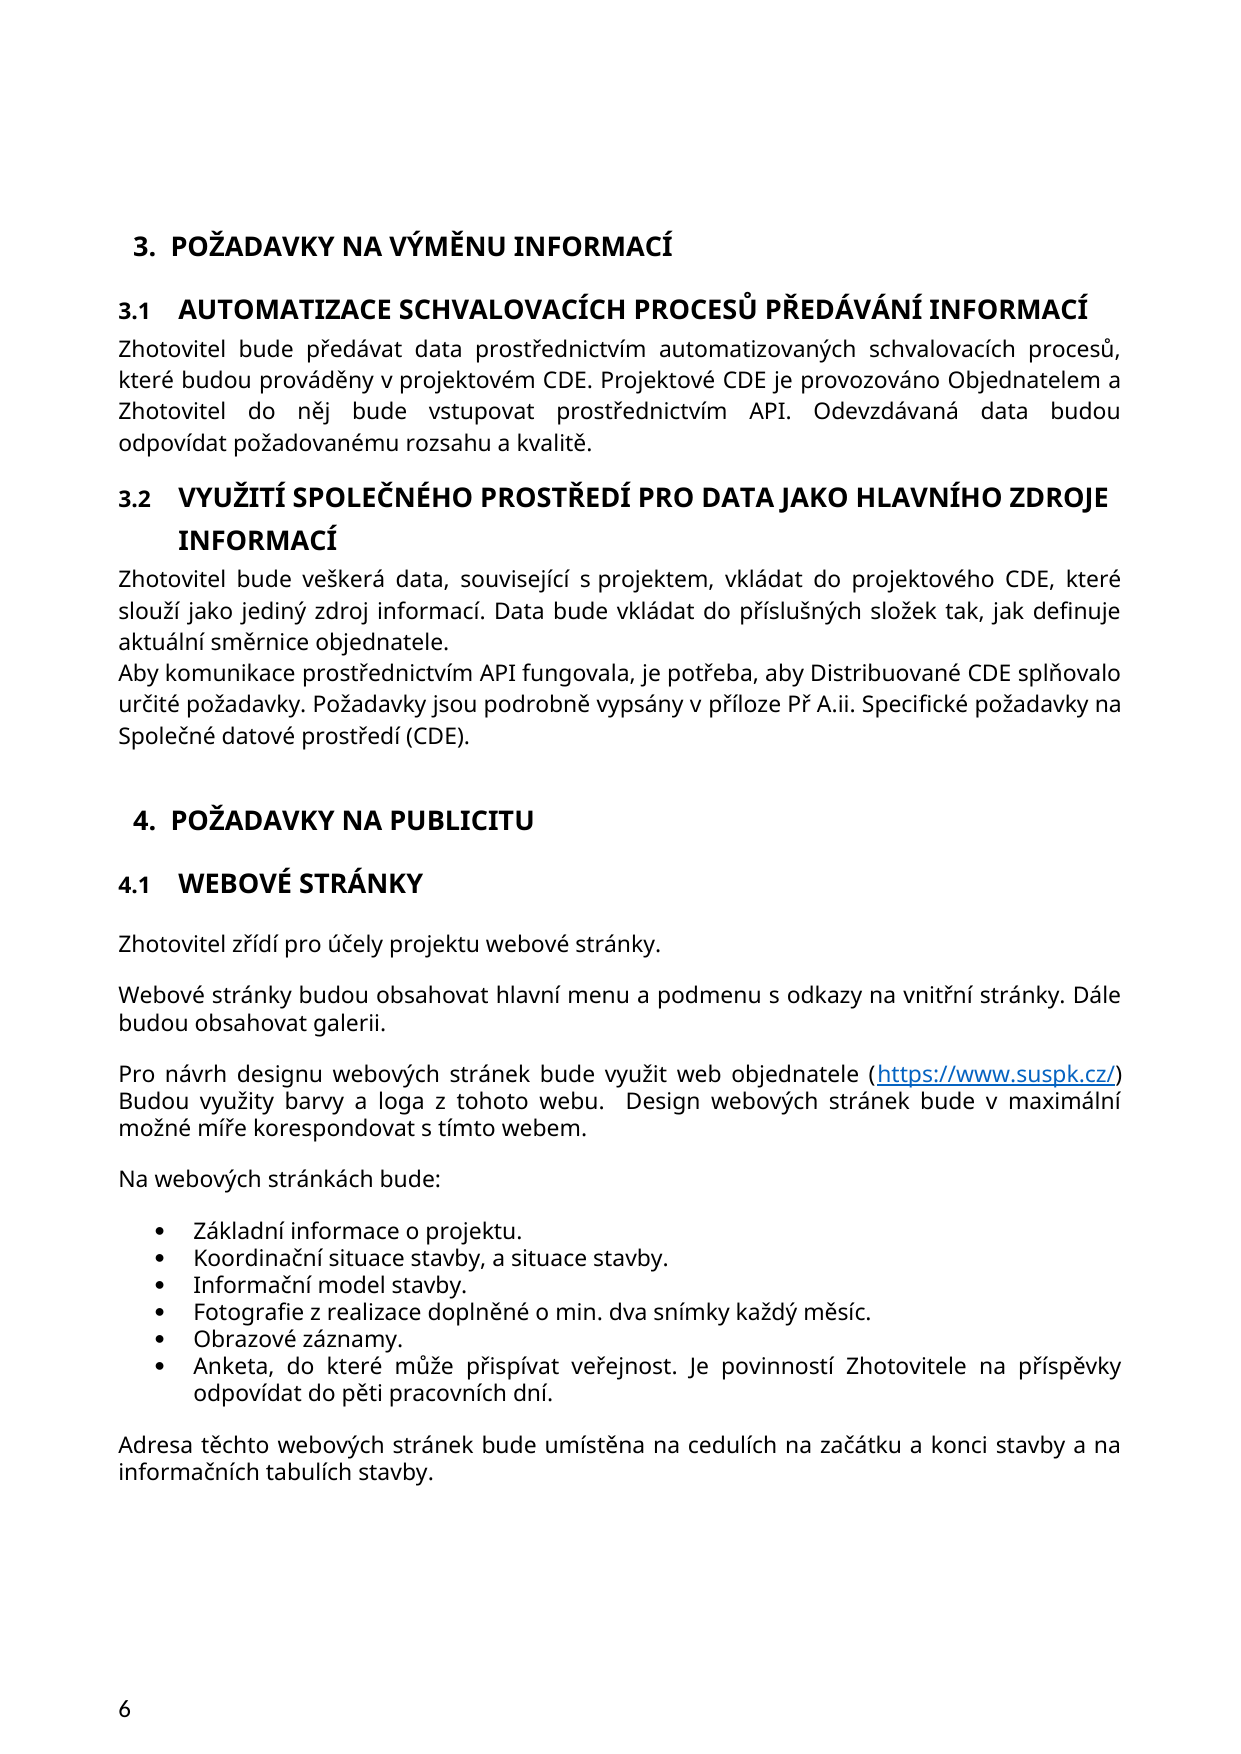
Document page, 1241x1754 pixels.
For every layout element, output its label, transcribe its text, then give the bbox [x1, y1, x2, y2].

text Webové stránky budou obsahovat hlavní menu a podmenu s odkazy na vnitřní stránky. Dále budou obsahovat galerii. [118, 982, 1122, 1036]
list Anketa, do které může přispívat veřejnost. Je povinností Zhotovitele na příspěvky odpovídat do pěti pracovních dní. [156, 1353, 1122, 1407]
subtitle Webové stránky [118, 864, 1122, 901]
text Na webových stránkách bude: [118, 1166, 1122, 1193]
text Adresa těchto webových stránek bude umístěna na cedulích na začátku a konci stavby a na informačních tabulích stavby. [118, 1431, 1122, 1486]
list Fotografie z realizace doplněné o min. dva snímky každý měsíc. [156, 1299, 1122, 1326]
subtitle Automatizace schvalovacích procesů předávání informací [118, 290, 1122, 327]
text Zhotovitel zřídí pro účely projektu webové stránky. [118, 931, 1122, 958]
subtitle Využití společného prostředí pro data jako hlavního zdroje informací [118, 479, 1122, 558]
list Základní informace o projektu. [156, 1217, 1122, 1244]
text Zhotovitel bude veškerá data, související s projektem, vkládat do projektového CDE, které slouží jako jediný zdroj informací. Data bude vkládat do příslušných složek tak, jak definuje aktuální směrnice objednatele. [118, 563, 1122, 657]
list Informační model stavby. [156, 1272, 1122, 1299]
list Obrazové záznamy. [156, 1326, 1122, 1353]
list Koordinační situace stavby, a situace stavby. [156, 1244, 1122, 1272]
text Pro návrh designu webových stránek bude využit web objednatele (https://www.suspk.cz/) Budou využity barvy a loga z tohoto webu. Design webových stránek bude v maximální možné míře korespondovat s tímto webem. [118, 1061, 1122, 1142]
subtitle Požadavky na publicitu [133, 801, 1122, 838]
text Aby komunikace prostřednictvím API fungovala, je potřeba, aby Distribuované CDE splňovalo určité požadavky. Požadavky jsou podrobně vypsány v příloze Př A.ii. Specifické požadavky na Společné datové prostředí (CDE). [118, 657, 1122, 751]
subtitle Požadavky na výměnu informací [133, 227, 1122, 264]
text Zhotovitel bude předávat data prostřednictvím automatizovaných schvalovacích procesů, které budou prováděny v projektovém CDE. Projektové CDE je provozováno Objednatelem a Zhotovitel do něj bude vstupovat prostřednictvím API. Odevzdávaná data budou odpovídat požadovanému rozsahu a kvalitě. [118, 333, 1122, 458]
